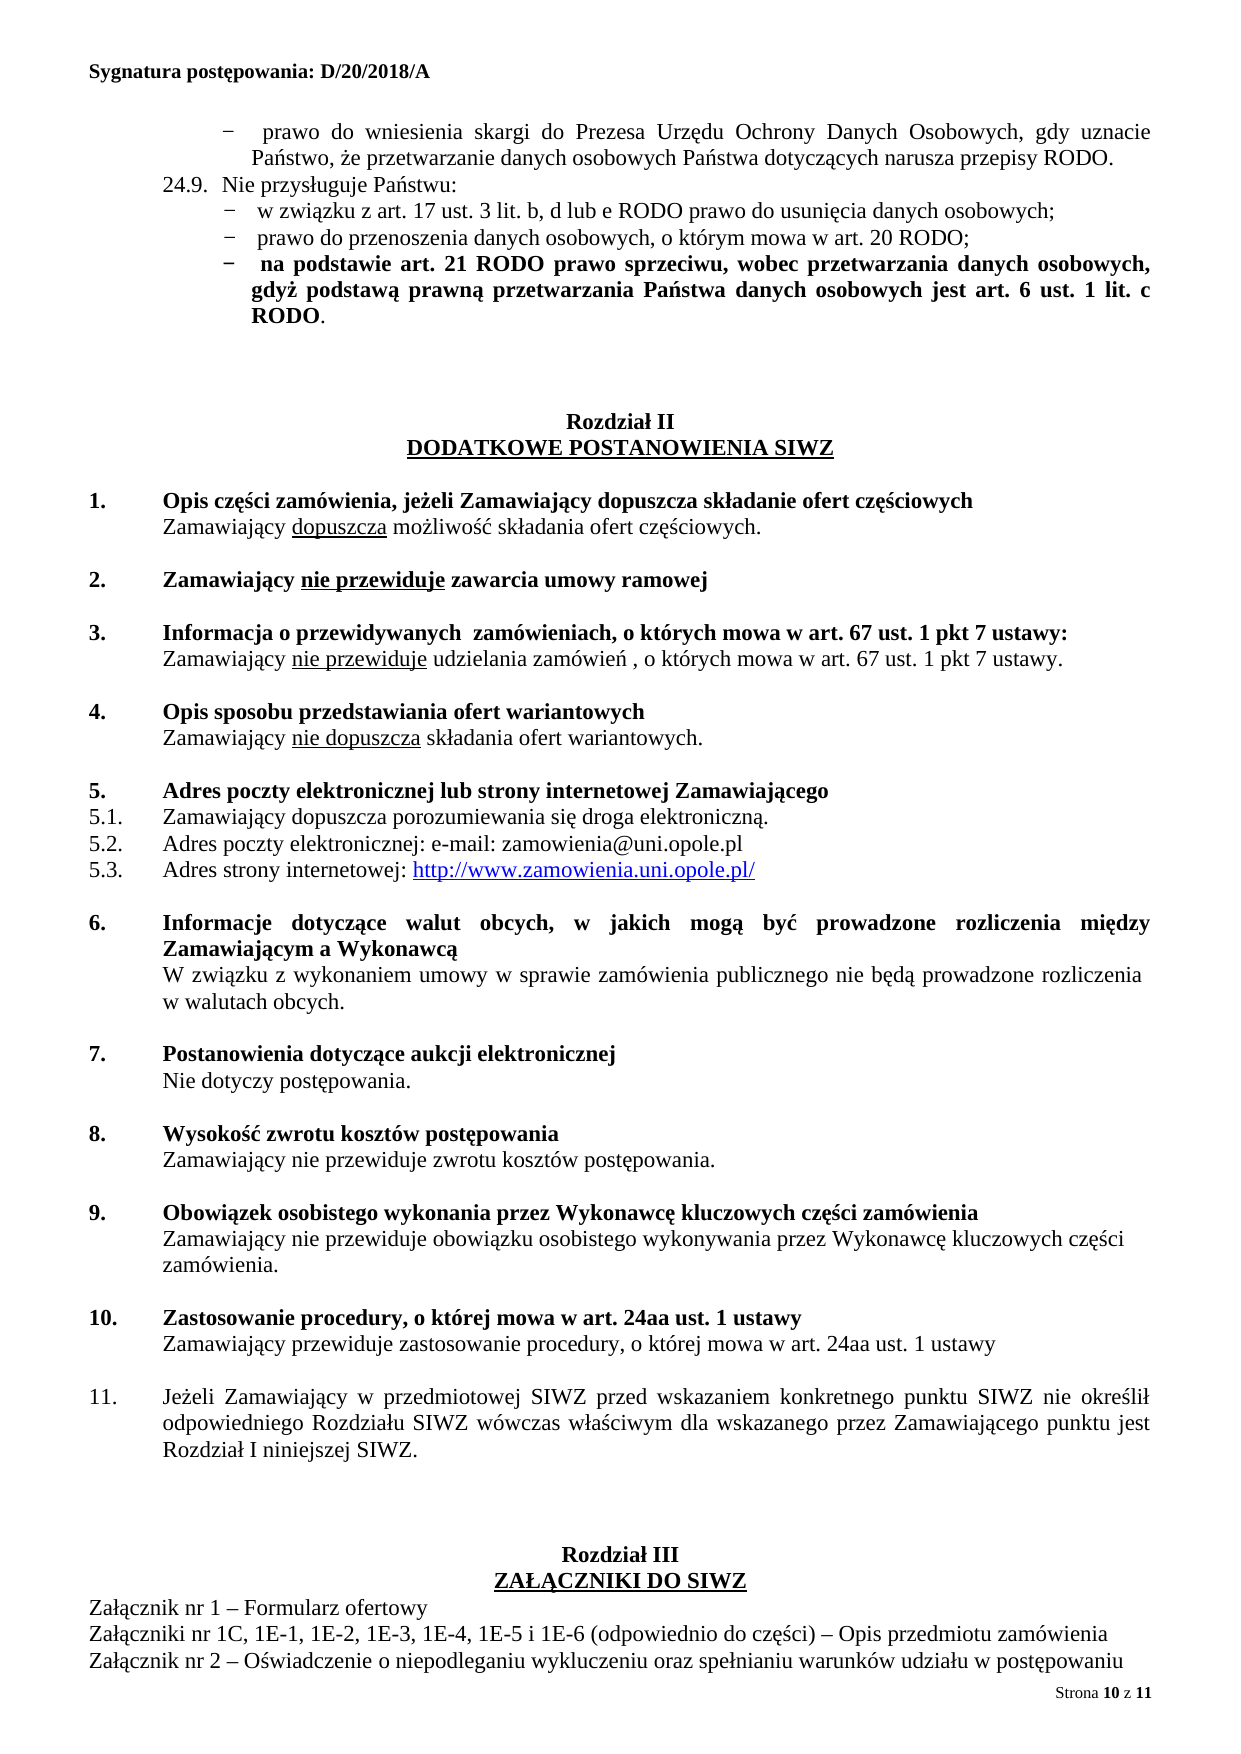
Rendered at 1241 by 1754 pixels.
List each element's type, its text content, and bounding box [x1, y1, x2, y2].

text Załącznik nr 1 – Formularz ofertowy [89, 1594, 1152, 1620]
text Rozdział III [89, 1541, 1152, 1568]
list na podstawie art. 21 RODO prawo sprzeciwu, wobec przetwarzania danych osobowych, gdyż podstawą prawną przetwarzania Państwa danych osobowych jest art. 6 ust. 1 lit. c RODO. [222, 250, 1152, 329]
text Załącznik nr 2 – Oświadczenie o niepodleganiu wykluczeniu oraz spełnianiu warunków udziału w postępowaniu [89, 1647, 1152, 1673]
list Zamawiający dopuszcza porozumiewania się droga elektroniczną. [89, 803, 1152, 830]
text DODATKOWE POSTANOWIENIA SIWZ [89, 434, 1152, 461]
list Obowiązek osobistego wykonania przez Wykonawcę kluczowych części zamówienia [89, 1199, 1152, 1225]
text Zamawiający nie dopuszcza składania ofert wariantowych. [162, 724, 1152, 751]
text Zamawiający dopuszcza możliwość składania ofert częściowych. [162, 513, 1152, 540]
text ZAŁĄCZNIKI DO SIWZ [89, 1568, 1152, 1594]
list Adres poczty elektronicznej lub strony internetowej Zamawiającego [89, 777, 1152, 803]
list Opis części zamówienia, jeżeli Zamawiający dopuszcza składanie ofert częściowych [89, 487, 1152, 513]
list Nie przysługuje Państwu: [162, 171, 1152, 197]
list Adres strony internetowej: http://www.zamowienia.uni.opole.pl/ [89, 856, 1152, 882]
text Rozdział II [89, 408, 1152, 434]
list Jeżeli Zamawiający w przedmiotowej SIWZ przed wskazaniem konkretnego punktu SIWZ nie określił odpowiedniego Rozdziału SIWZ wówczas właściwym dla wskazanego przez Zamawiającego punktu jest Rozdział I niniejszej SIWZ. [89, 1383, 1152, 1462]
text Załączniki nr 1C, 1E-1, 1E-2, 1E-3, 1E-4, 1E-5 i 1E-6 (odpowiednio do części) – Opis przedmiotu zamówienia [89, 1620, 1152, 1647]
list Informacja o przewidywanych zamówieniach, o których mowa w art. 67 ust. 1 pkt 7 ustawy: [89, 619, 1152, 645]
list Opis sposobu przedstawiania ofert wariantowych [89, 698, 1152, 724]
text W związku z wykonaniem umowy w sprawie zamówienia publicznego nie będą prowadzone rozliczenia w walutach obcych. [162, 961, 1152, 1014]
list Wysokość zwrotu kosztów postępowania [89, 1119, 1152, 1146]
list prawo do przenoszenia danych osobowych, o którym mowa w art. 20 RODO; [222, 223, 1152, 250]
list Adres poczty elektronicznej: e-mail: zamowienia@uni.opole.pl [89, 830, 1152, 856]
list Zastosowanie procedury, o której mowa w art. 24aa ust. 1 ustawy [89, 1304, 1152, 1330]
list Postanowienia dotyczące aukcji elektronicznej [89, 1041, 1152, 1067]
text Zamawiający nie przewiduje obowiązku osobistego wykonywania przez Wykonawcę kluczowych części zamówienia. [162, 1225, 1152, 1278]
list prawo do wniesienia skargi do Prezesa Urzędu Ochrony Danych Osobowych, gdy uznacie Państwo, że przetwarzanie danych osobowych Państwa dotyczących narusza przepisy RODO. [222, 118, 1152, 171]
text Zamawiający nie przewiduje udzielania zamówień , o których mowa w art. 67 ust. 1 pkt 7 ustawy. [162, 645, 1152, 672]
text Nie dotyczy postępowania. [162, 1067, 1152, 1093]
text Zamawiający przewiduje zastosowanie procedury, o której mowa w art. 24aa ust. 1 ustawy [162, 1330, 1152, 1357]
text Zamawiający nie przewiduje zwrotu kosztów postępowania. [162, 1146, 1152, 1172]
list Zamawiający nie przewiduje zawarcia umowy ramowej [89, 566, 1152, 592]
list Informacje dotyczące walut obcych, w jakich mogą być prowadzone rozliczenia między Zamawiającym a Wykonawcą [89, 909, 1152, 961]
list w związku z art. 17 ust. 3 lit. b, d lub e RODO prawo do usunięcia danych osobowych; [222, 197, 1152, 223]
